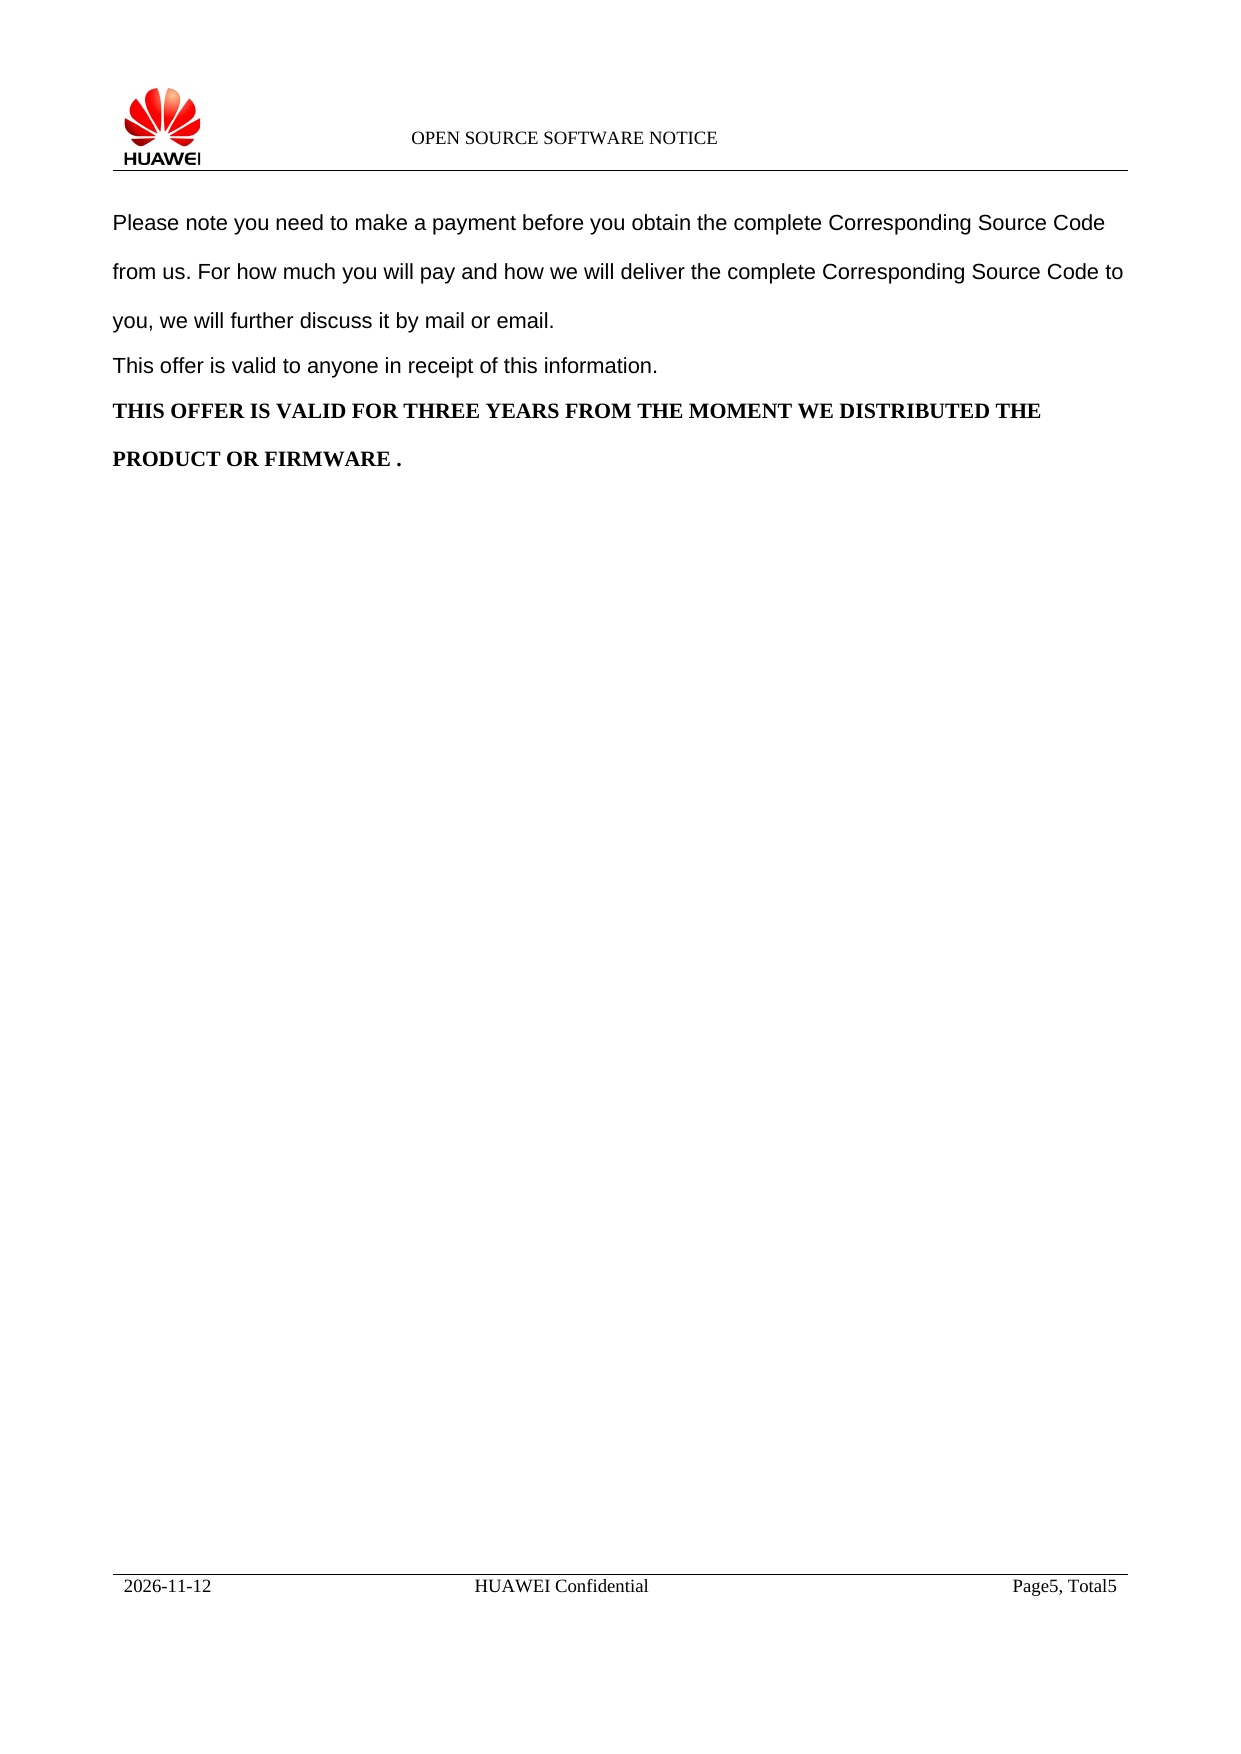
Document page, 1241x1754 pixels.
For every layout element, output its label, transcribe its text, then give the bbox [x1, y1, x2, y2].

text This offer is valid for three years from the moment we distributed the product or firmware . [112, 394, 1128, 475]
text This offer is valid to anyone in receipt of this information. [112, 349, 1128, 381]
picture [124, 88, 201, 165]
text Please note you need to make a payment before you obtain the complete Corresponding Source Code from us. For how much you will pay and how we will deliver the complete Corresponding Source Code to you, we will further discuss it by mail or email. [112, 206, 1128, 336]
